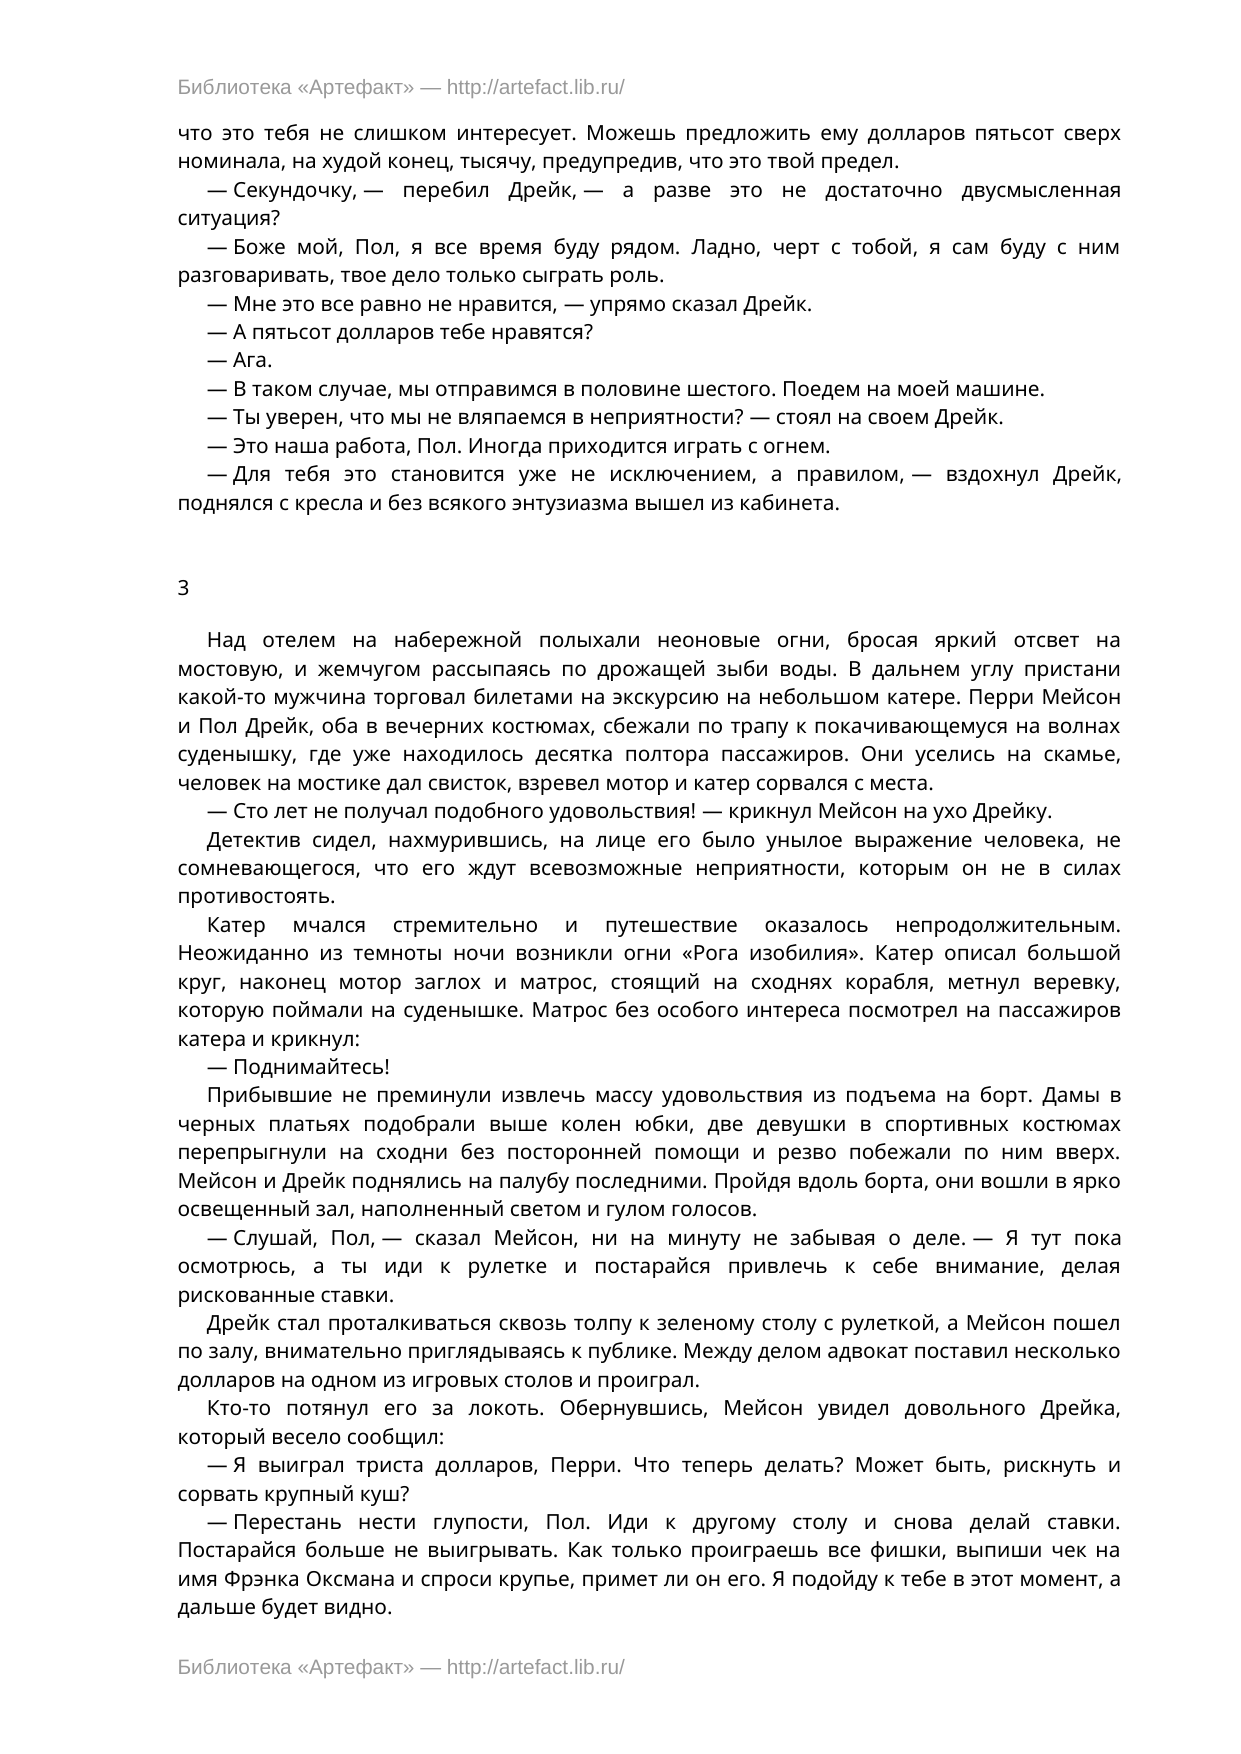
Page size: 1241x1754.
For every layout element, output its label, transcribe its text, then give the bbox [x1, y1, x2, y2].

text — Ты уверен, что мы не вляпаемся в неприятности? — стоял на своем Дрейк. [177, 402, 1122, 431]
text — Слушай, Пол, — сказал Мейсон, ни на минуту не забывая о деле. — Я тут пока осмотрюсь, а ты иди к рулетке и постарайся привлечь к себе внимание, делая рискованные ставки. [177, 1223, 1122, 1308]
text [177, 118, 1122, 175]
text — Перестань нести глупости, Пол. Иди к другому столу и снова делай ставки. Постарайся больше не выигрывать. Как только проиграешь все фишки, выпиши чек на имя Фрэнка Оксмана и спроси крупье, примет ли он его. Я подойду к тебе в этот момент, а дальше будет видно. [177, 1507, 1122, 1621]
text 3 [177, 516, 1122, 626]
text Детектив сидел, нахмурившись, на лице его было унылое выражение человека, не сомневающегося, что его ждут всевозможные неприятности, которым он не в силах противостоять. [177, 825, 1122, 910]
text — Для тебя это становится уже не исключением, а правилом, — вздохнул Дрейк, поднялся с кресла и без всякого энтузиазма вышел из кабинета. [177, 459, 1122, 516]
text — Я выиграл триста долларов, Перри. Что теперь делать? Может быть, рискнуть и сорвать крупный куш? [177, 1450, 1122, 1507]
text — В таком случае, мы отправимся в половине шестого. Поедем на моей машине. [177, 374, 1122, 402]
text — Это наша работа, Пол. Иногда приходится играть с огнем. [177, 431, 1122, 459]
text — Поднимайтесь! [177, 1052, 1122, 1081]
text Кто-то потянул его за локоть. Обернувшись, Мейсон увидел довольного Дрейка, который весело сообщил: [177, 1393, 1122, 1450]
text Прибывшие не преминули извлечь массу удовольствия из подъема на борт. Дамы в черных платьях подобрали выше колен юбки, две девушки в спортивных костюмах перепрыгнули на сходни без посторонней помощи и резво побежали по ним вверх. Мейсон и Дрейк поднялись на палубу последними. Пройдя вдоль борта, они вошли в ярко освещенный зал, наполненный светом и гулом голосов. [177, 1081, 1122, 1223]
text Катер мчался стремительно и путешествие оказалось непродолжительным. Неожиданно из темноты ночи возникли огни «Рога изобилия». Катер описал большой круг, наконец мотор заглох и матрос, стоящий на сходнях корабля, метнул веревку, которую поймали на суденышке. Матрос без особого интереса посмотрел на пассажиров катера и крикнул: [177, 910, 1122, 1052]
text — Мне это все равно не нравится, — упрямо сказал Дрейк. [177, 289, 1122, 317]
text Дрейк стал проталкиваться сквозь толпу к зеленому столу с рулеткой, а Мейсон пошел по залу, внимательно приглядываясь к публике. Между делом адвокат поставил несколько долларов на одном из игровых столов и проиграл. [177, 1308, 1122, 1393]
text — Боже мой, Пол, я все время буду рядом. Ладно, черт с тобой, я сам буду с ним разговаривать, твое дело только сыграть роль. [177, 232, 1122, 289]
text Над отелем на набережной полыхали неоновые огни, бросая яркий отсвет на мостовую, и жемчугом рассыпаясь по дрожащей зыби воды. В дальнем углу пристани какой-то мужчина торговал билетами на экскурсию на небольшом катере. Перри Мейсон и Пол Дрейк, оба в вечерних костюмах, сбежали по трапу к покачивающемуся на волнах суденышку, где уже находилось десятка полтора пассажиров. Они уселись на скамье, человек на мостике дал свисток, взревел мотор и катер сорвался с места. [177, 626, 1122, 796]
text — Сто лет не получал подобного удовольствия! — крикнул Мейсон на ухо Дрейку. [177, 796, 1122, 825]
text — Секундочку, — перебил Дрейк, — а разве это не достаточно двусмысленная ситуация? [177, 175, 1122, 232]
text — Ага. [177, 346, 1122, 374]
text — А пятьсот долларов тебе нравятся? [177, 317, 1122, 346]
